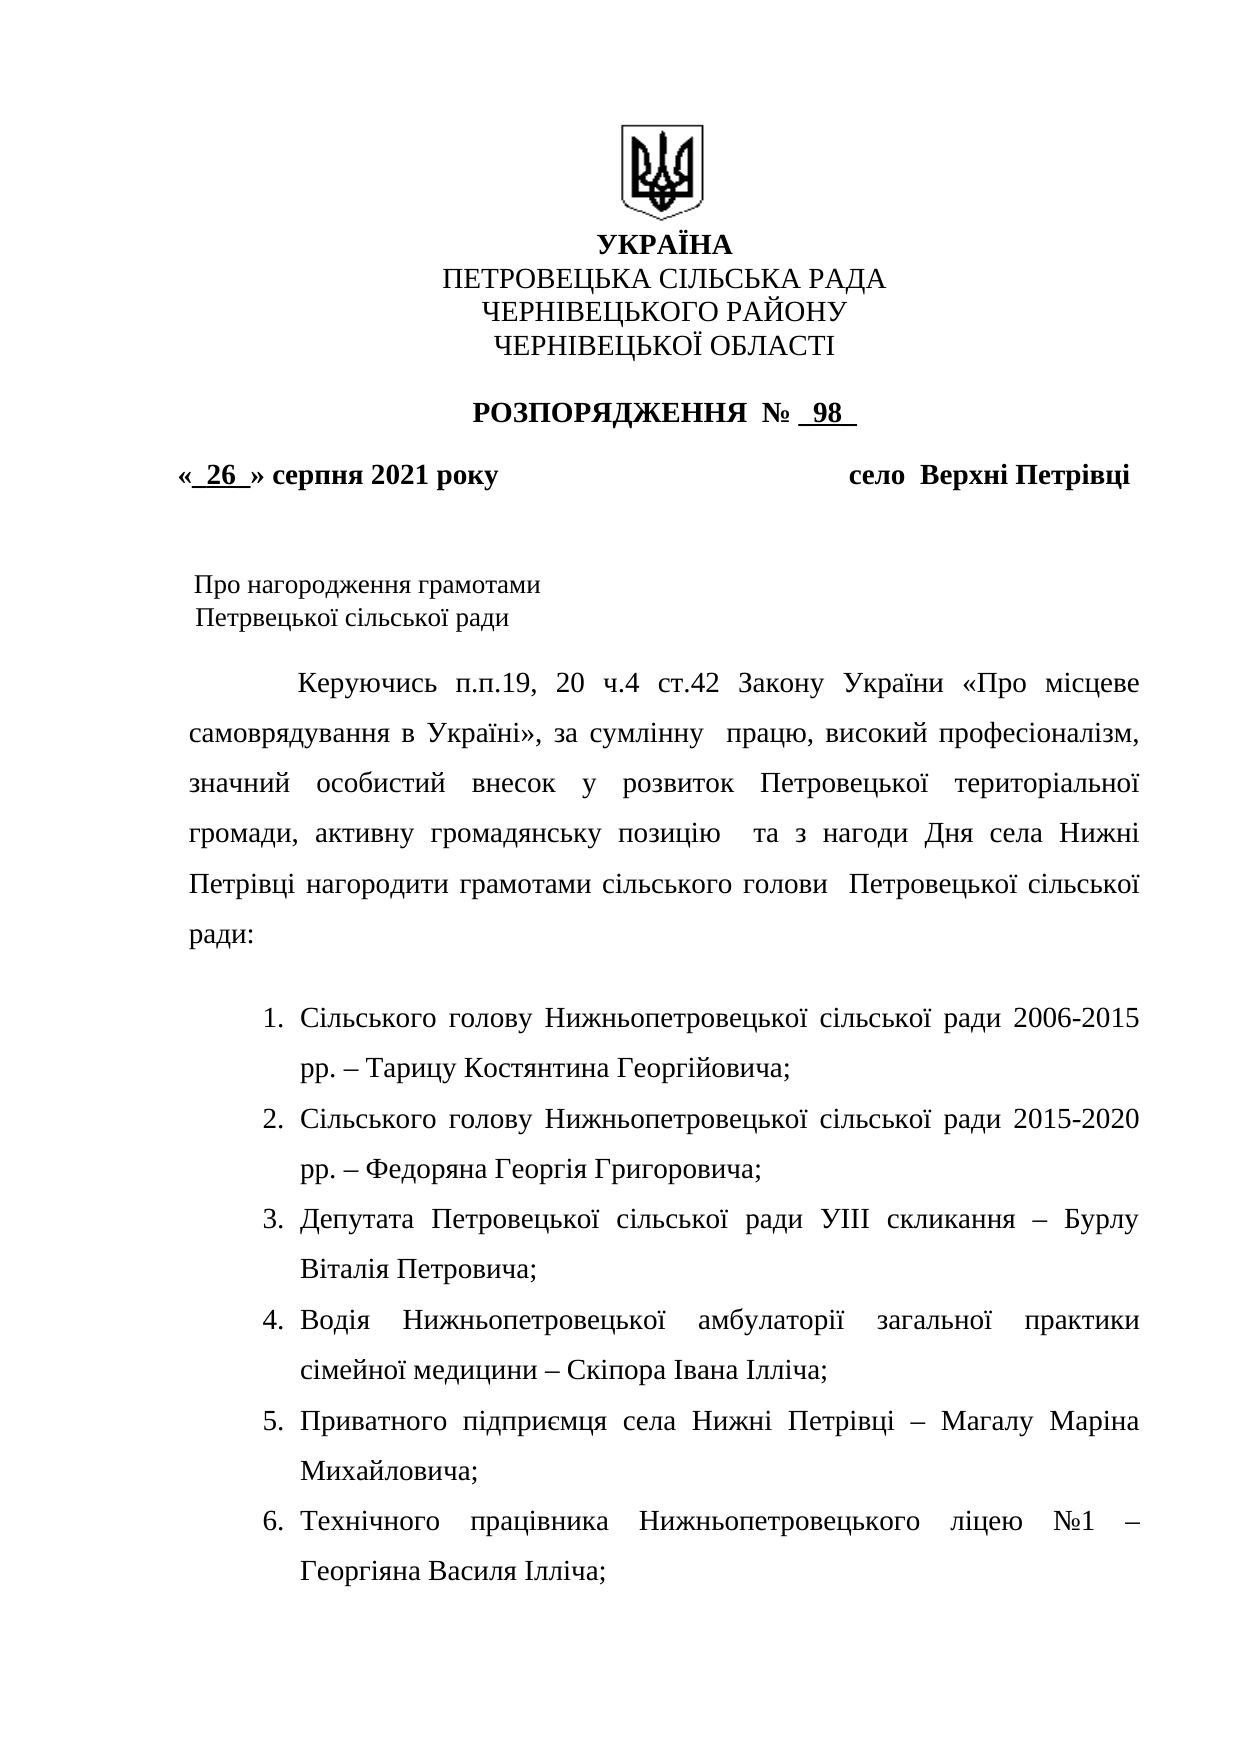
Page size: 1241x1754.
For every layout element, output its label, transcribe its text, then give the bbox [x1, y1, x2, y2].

text РОЗПОРЯДЖЕННЯ № _98_ [177, 395, 1152, 429]
text ПЕТРОВЕЦЬКА СІЛЬСЬКА РАДА [177, 261, 1152, 294]
text ЧЕРНІВЕЦЬКОГО РАЙОНУ [177, 294, 1152, 328]
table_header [177, 496, 1152, 1601]
text «_26_» серпня 2021 року село Верхні Петрівці [177, 457, 1152, 491]
text УКРАЇНА [177, 227, 1152, 261]
text ЧЕРНІВЕЦЬКОЇ ОБЛАСТІ [177, 328, 1152, 362]
